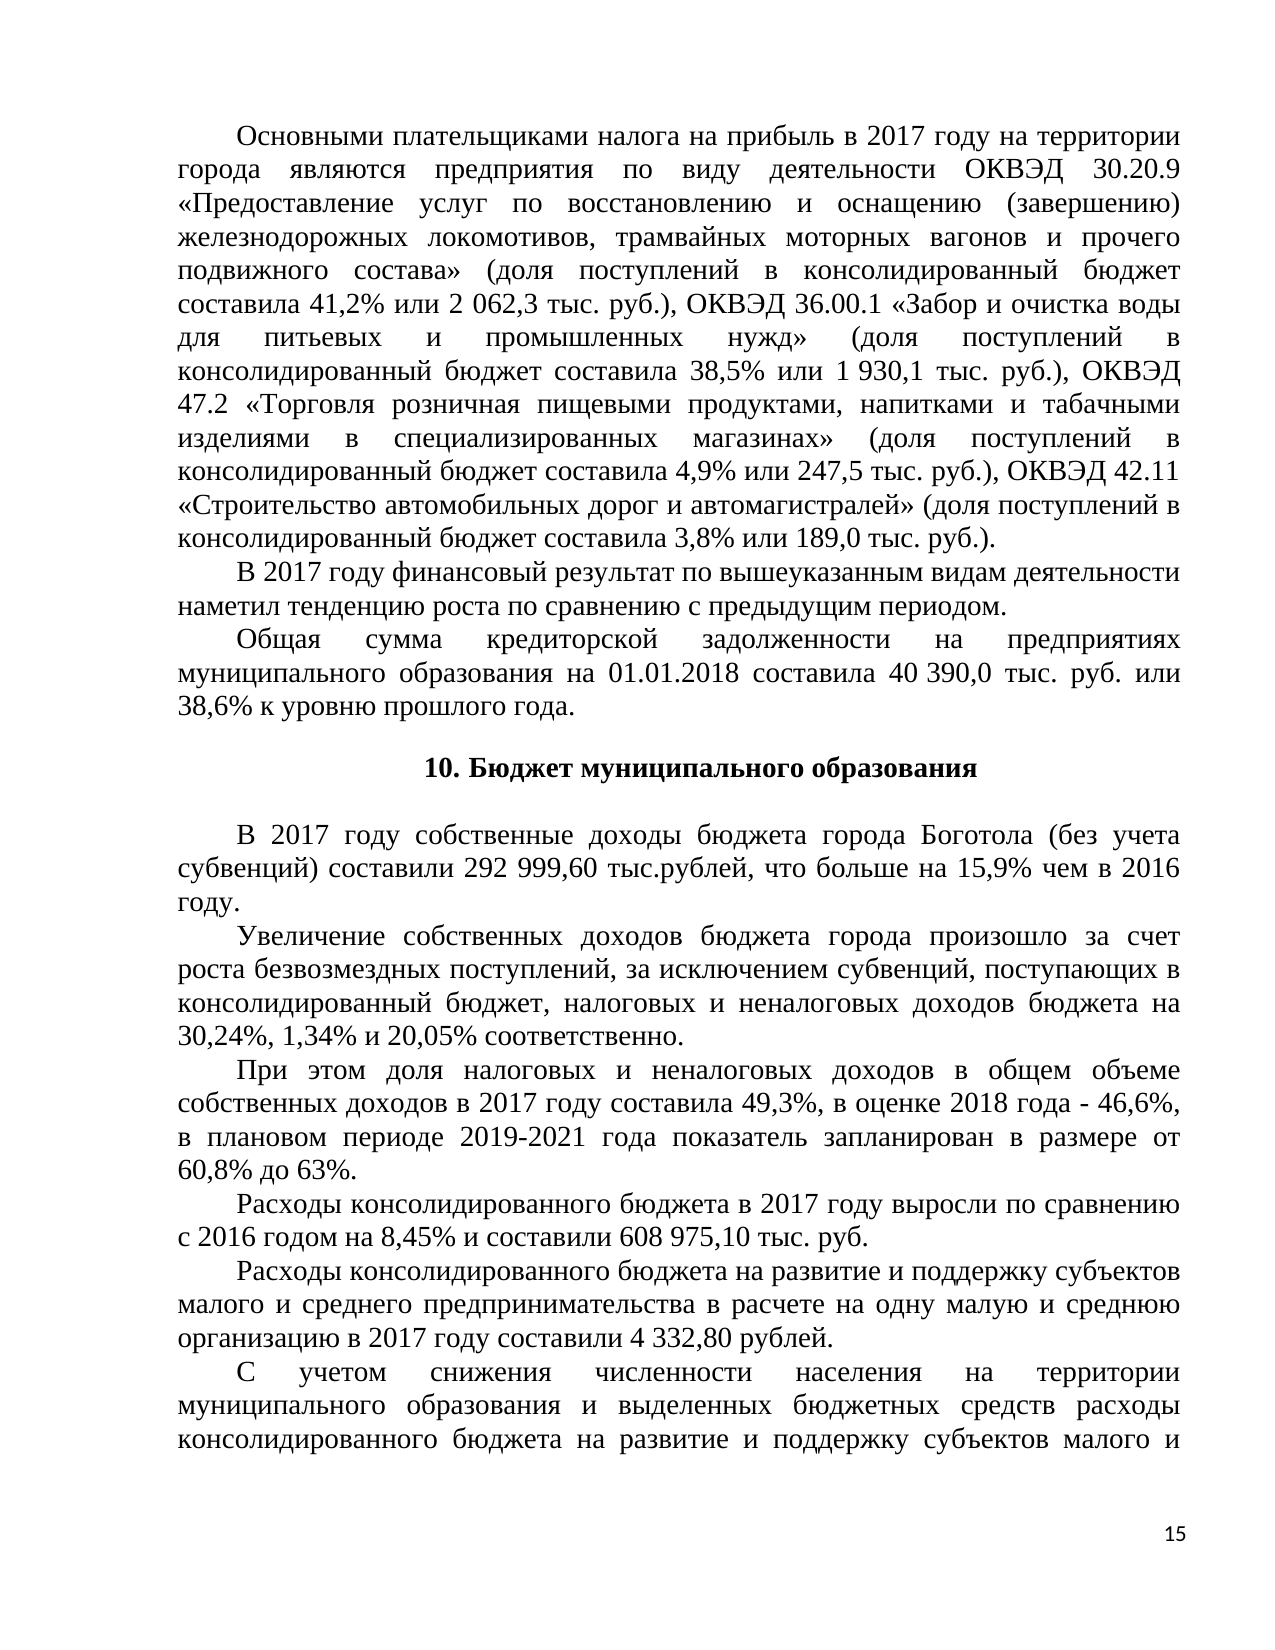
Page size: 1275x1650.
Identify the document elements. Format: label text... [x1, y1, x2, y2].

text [177, 1354, 1181, 1454]
text Расходы консолидированного бюджета в 2017 году выросли по сравнению с 2016 годом на 8,45% и составили 608 975,10 тыс. руб. [177, 1186, 1181, 1253]
text Увеличение собственных доходов бюджета города произошло за счет роста безвозмездных поступлений, за исключением субвенций, поступающих в консолидированный бюджет, налоговых и неналоговых доходов бюджета на 30,24%, 1,34% и 20,05% соответственно. [177, 918, 1181, 1052]
text Общая сумма кредиторской задолженности на предприятиях муниципального образования на 01.01.2018 составила 40 390,0 тыс. руб. или 38,6% к уровню прошлого года. [177, 621, 1181, 722]
text Расходы консолидированного бюджета на развитие и поддержку субъектов малого и среднего предпринимательства в расчете на одну малую и среднюю организацию в 2017 году составили 4 332,80 рублей. [177, 1253, 1181, 1354]
text Основными плательщиками налога на прибыль в 2017 году на территории города являются предприятия по виду деятельности ОКВЭД 30.20.9 «Предоставление услуг по восстановлению и оснащению (завершению) железнодорожных локомотивов, трамвайных моторных вагонов и прочего подвижного состава» (доля поступлений в консолидированный бюджет составила 41,2% или 2 062,3 тыс. руб.), ОКВЭД 36.00.1 «Забор и очистка воды для питьевых и промышленных нужд» (доля поступлений в консолидированный бюджет составила 38,5% или 1 930,1 тыс. руб.), ОКВЭД 47.2 «Торговля розничная пищевыми продуктами, напитками и табачными изделиями в специализированных магазинах» (доля поступлений в консолидированный бюджет составила 4,9% или 247,5 тыс. руб.), ОКВЭД 42.11 «Строительство автомобильных дорог и автомагистралей» (доля поступлений в консолидированный бюджет составила 3,8% или 189,0 тыс. руб.). [177, 118, 1181, 554]
text В 2017 году собственные доходы бюджета города Боготола (без учета субвенций) составили 292 999,60 тыс.рублей, что больше на 15,9% чем в 2016 году. [177, 817, 1181, 918]
text При этом доля налоговых и неналоговых доходов в общем объеме собственных доходов в 2017 году составила 49,3%, в оценке 2018 года - 46,6%, в плановом периоде 2019-2021 года показатель запланирован в размере от 60,8% до 63%. [177, 1052, 1181, 1186]
list Бюджет муниципального образования [215, 750, 1186, 783]
text В 2017 году финансовый результат по вышеуказанным видам деятельности наметил тенденцию роста по сравнению с предыдущим периодом. [177, 554, 1181, 621]
